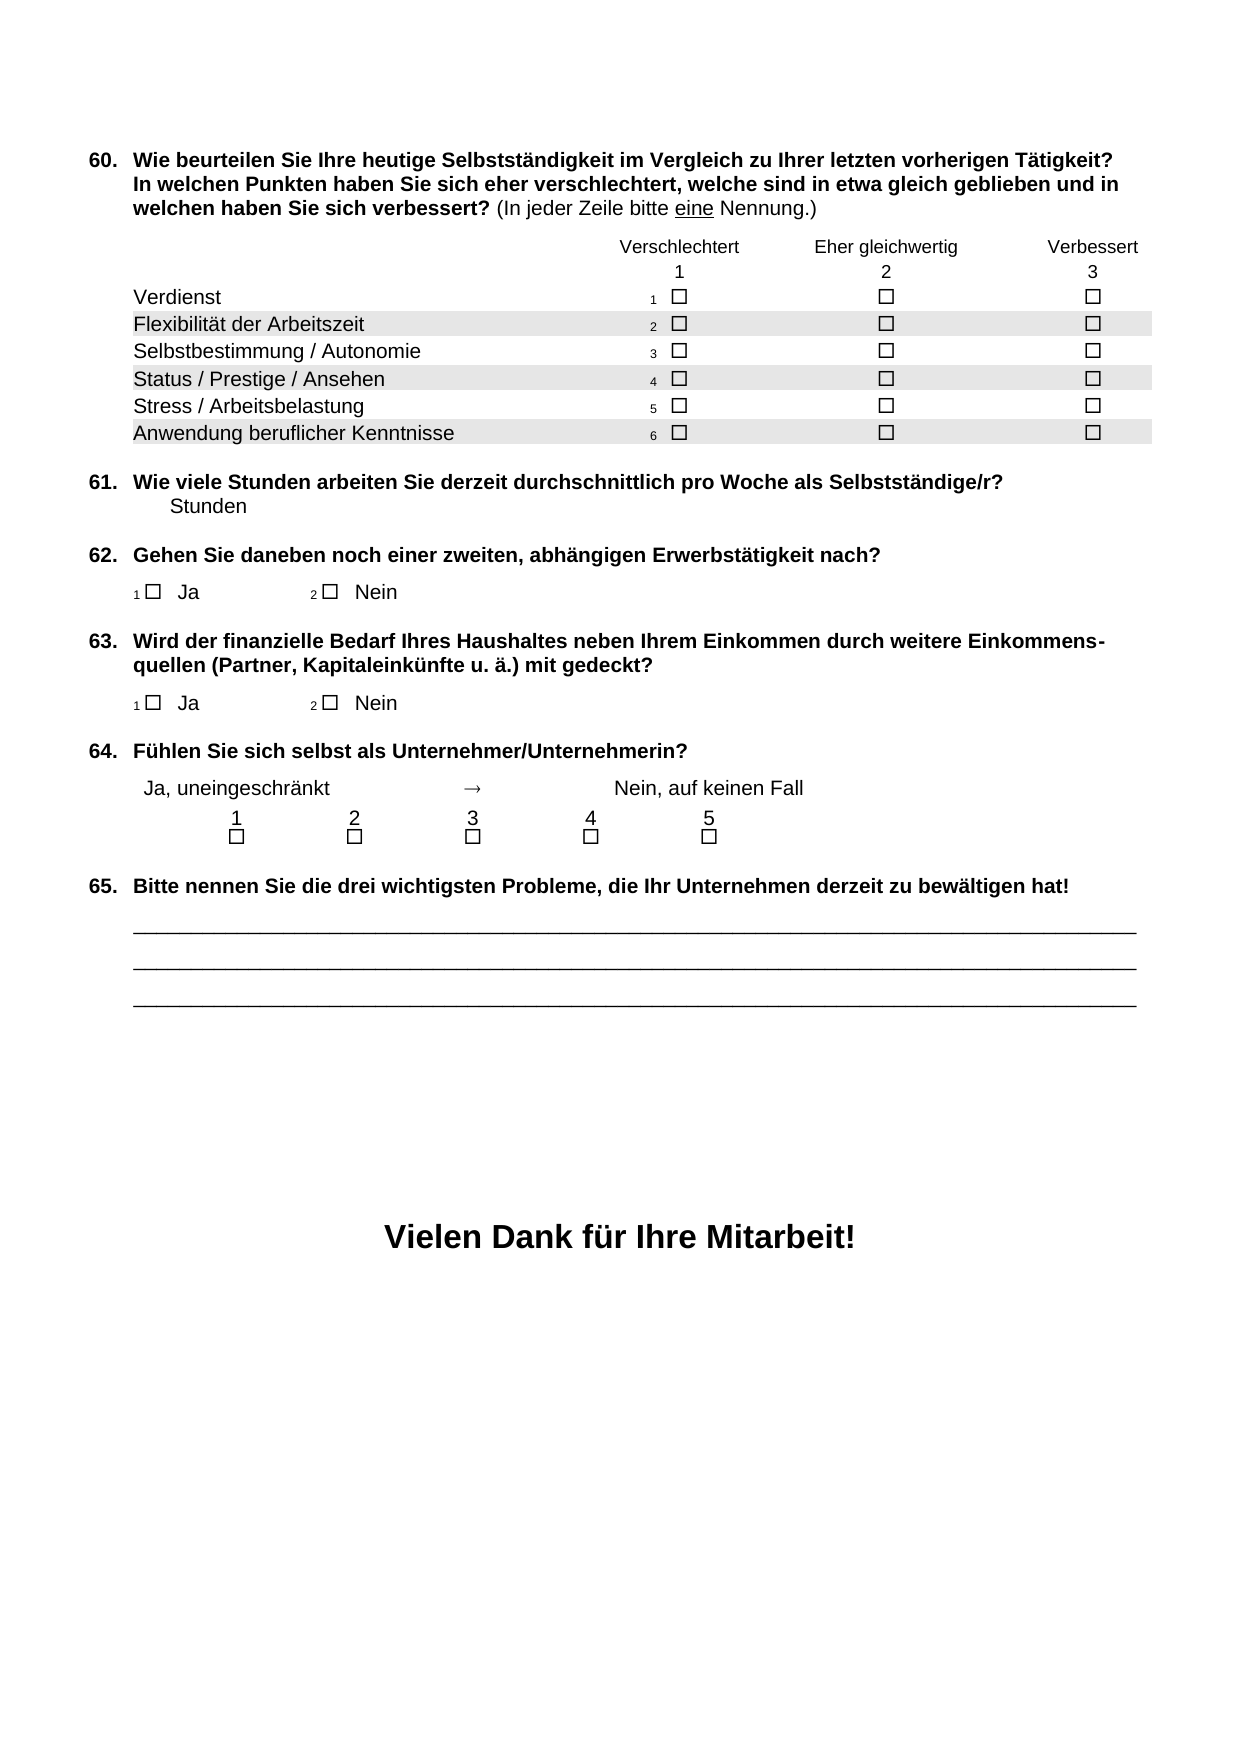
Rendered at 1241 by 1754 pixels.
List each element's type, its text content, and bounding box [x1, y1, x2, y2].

text Selbstbestimmung / Autonomie 3 [133, 338, 1152, 363]
text Flexibilität der Arbeitszeit 2 [133, 311, 1152, 336]
text Ja, uneingeschränkt Nein, auf keinen Fall [133, 776, 1152, 800]
text Vielen Dank für Ihre Mitarbeit! [89, 1217, 1152, 1255]
text 1 2 3 4 5 [133, 806, 1152, 830]
text 1 Ja 2 Nein [133, 579, 1152, 604]
text 1 Ja 2 Nein [133, 689, 1152, 714]
text Wird der finanzielle Bedarf Ihres Haushaltes neben Ihrem Einkommen durch weitere Einkommensquellen (Partner, Kapitaleinkünfte u. ä.) mit gedeckt? [89, 629, 1152, 677]
text Wie beurteilen Sie Ihre heutige Selbstständigkeit im Vergleich zu Ihrer letzten vorherigen Tätigkeit? In welchen Punkten haben Sie sich eher verschlechtert, welche sind in etwa gleich geblieben und in welchen haben Sie sich verbessert? (In jeder Zeile bitte eine Nennung.) [89, 148, 1152, 219]
text Stress / Arbeitsbelastung 5 [133, 392, 1152, 417]
text Verdienst 1 [133, 284, 1152, 309]
text Gehen Sie daneben noch einer zweiten, abhängigen Erwerbstätigkeit nach? [89, 542, 1152, 566]
text Anwendung beruflicher Kenntnisse 6 [133, 419, 1152, 444]
text Status / Prestige / Ansehen 4 [133, 365, 1152, 390]
text Wie viele Stunden arbeiten Sie derzeit durchschnittlich pro Woche als Selbstständige/r? Stunden [89, 469, 1152, 517]
text Fühlen Sie sich selbst als Unternehmer/Unternehmerin? [89, 739, 1152, 763]
text Bitte nennen Sie die drei wichtigsten Probleme, die Ihr Unternehmen derzeit zu bewältigen hat! [89, 874, 1152, 898]
text Verschlechtert Eher gleichwertig Verbessert 1 2 3 [133, 232, 1152, 282]
